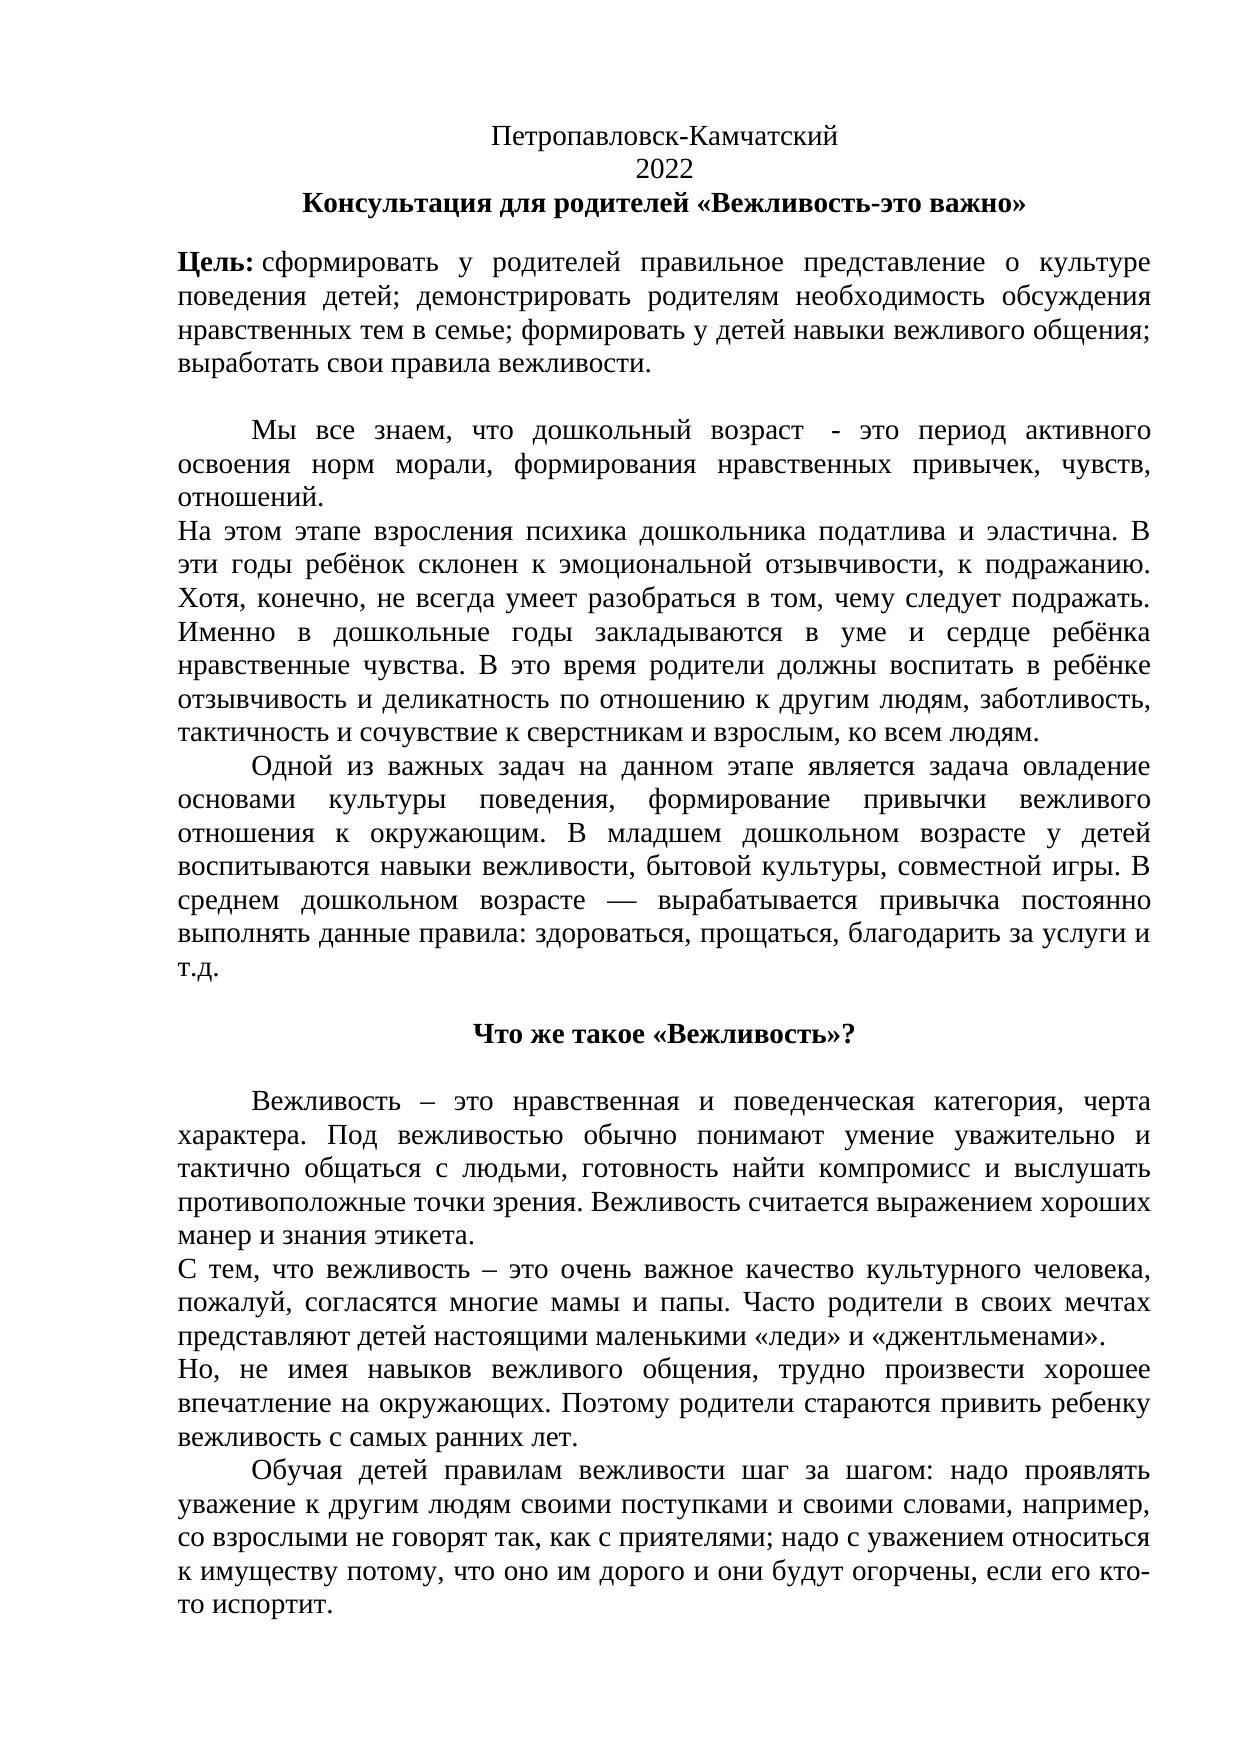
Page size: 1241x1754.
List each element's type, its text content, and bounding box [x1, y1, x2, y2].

text Вежливость – это нравственная и поведенческая категория, черта характера. Под вежливостью обычно понимают умение уважительно и тактично общаться с людьми, готовность найти компромисс и выслушать противоположные точки зрения. Вежливость считается выражением хороших манер и знания этикета. [177, 1083, 1152, 1251]
text На этом этапе взросления психика дошкольника податлива и эластична. В эти годы ребёнок склонен к эмоциональной отзывчивости, к подражанию. Хотя, конечно, не всегда умеет разобраться в том, чему следует подражать. Именно в дошкольные годы закладываются в уме и сердце ребёнка нравственные чувства. В это время родители должны воспитать в ребёнке отзывчивость и деликатность по отношению к другим людям, заботливость, тактичность и сочувствие к сверстникам и взрослым, ко всем людям. [177, 513, 1152, 748]
text 2022 [177, 152, 1152, 185]
text Одной из важных задач на данном этапе является задача овладение основами культуры поведения, формирование привычки вежливого отношения к окружающим. В младшем дошкольном возрасте у детей воспитываются навыки вежливости, бытовой культуры, совместной игры. В среднем дошкольном возрасте — вырабатывается привычка постоянно выполнять данные правила: здороваться, прощаться, благодарить за услуги и т.д. [177, 748, 1152, 983]
text Консультация для родителей «Вежливость-это важно» [177, 185, 1152, 219]
text Что же такое «Вежливость»? [177, 1016, 1152, 1050]
text Петропавловск-Камчатский [177, 118, 1152, 152]
text Обучая детей правилам вежливости шаг за шагом: надо проявлять уважение к другим людям своими поступками и своими словами, например, со взрослыми не говорят так, как с приятелями; надо с уважением относиться к имуществу потому, что оно им дорого и они будут огорчены, если его кто-то испортит. [177, 1452, 1152, 1620]
text С тем, что вежливость – это очень важное качество культурного человека, пожалуй, согласятся многие мамы и папы. Часто родители в своих мечтах представляют детей настоящими маленькими «леди» и «джентльменами». [177, 1251, 1152, 1352]
text Но, не имея навыков вежливого общения, трудно произвести хорошее впечатление на окружающих. Поэтому родители стараются привить ребенку вежливость с самых ранних лет. [177, 1352, 1152, 1452]
text Мы все знаем, что дошкольный возраст - это период активного освоения норм морали, формирования нравственных привычек, чувств, отношений. [177, 412, 1152, 513]
text Цель: сформировать у родителей правильное представление о культуре поведения детей; демонстрировать родителям необходимость обсуждения нравственных тем в семье; формировать у детей навыки вежливого общения; выработать свои правила вежливости. [177, 244, 1152, 379]
